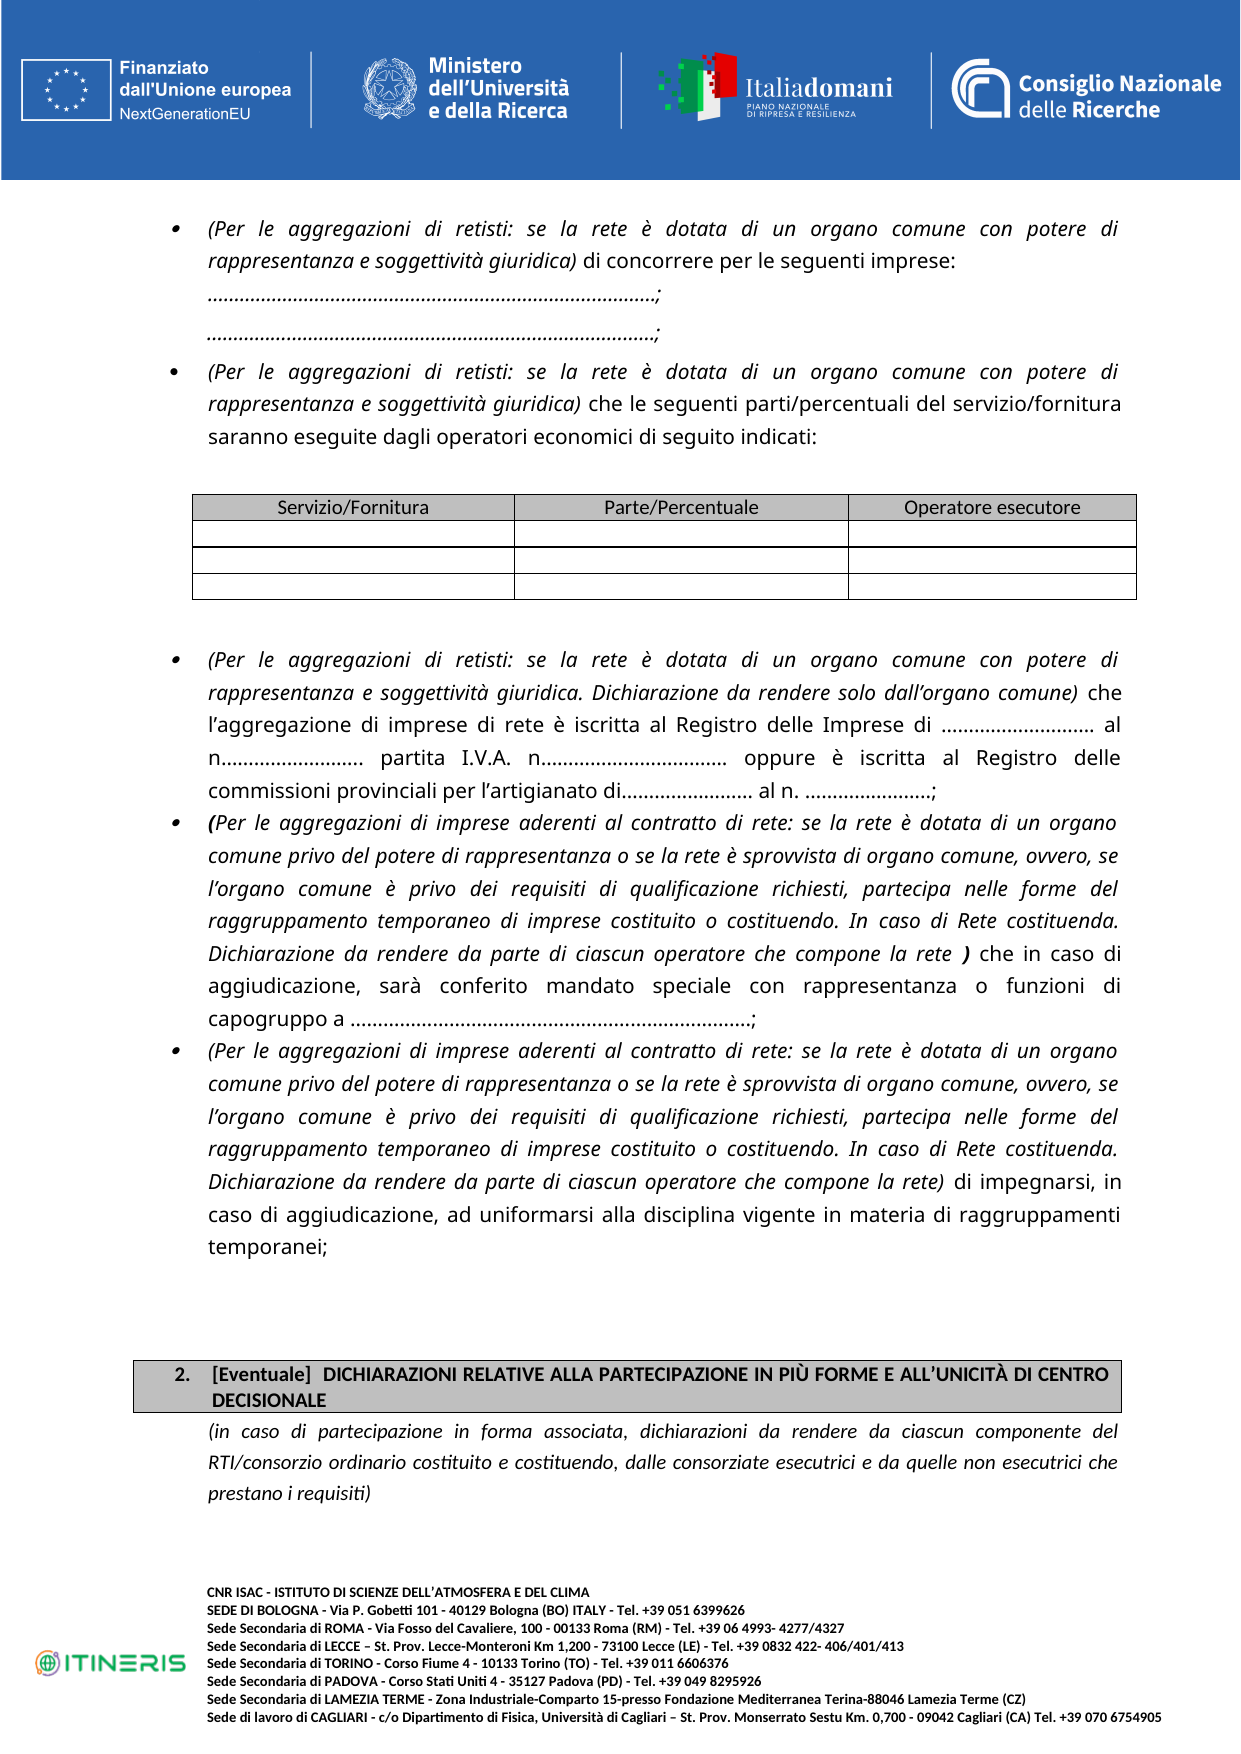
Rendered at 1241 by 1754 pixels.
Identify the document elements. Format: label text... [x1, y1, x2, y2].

table_cell [515, 574, 848, 599]
picture [31, 1648, 192, 1679]
table_cell [849, 574, 1136, 599]
list (Per le aggregazioni di retisti: se la rete è dotata di un organo comune con potere di rappresentanza e soggettività giuridica. Dichiarazione da rendere solo dall’organo comune) che l’aggregazione di imprese di rete è iscritta al Registro delle Imprese di ………………………. al n…………………….. partita I.V.A. n……………………………. oppure è iscritta al Registro delle commissioni provinciali per l’artigianato di…………………… al n. …………………..; [170, 645, 1122, 804]
picture [1, 0, 1241, 180]
table_header Operatore esecutore [849, 495, 1136, 520]
table_header Servizio/Fornitura [193, 495, 514, 520]
table_cell [849, 521, 1136, 546]
table_header [Eventuale] DICHIARAZIONI RELATIVE ALLA PARTECIPAZIONE IN PIÙ FORME E ALL’UNICITÀ DI CENTRO DECISIONALE [134, 1361, 1121, 1412]
table_cell [193, 574, 514, 599]
list (Per le aggregazioni di retisti: se la rete è dotata di un organo comune con potere di rappresentanza e soggettività giuridica) che le seguenti parti/percentuali del servizio/fornitura saranno eseguite dagli operatori economici di seguito indicati: [170, 357, 1122, 450]
list (Per le aggregazioni di retisti: se la rete è dotata di un organo comune con potere di rappresentanza e soggettività giuridica) di concorrere per le seguenti imprese: [170, 214, 1122, 275]
table_header Parte/Percentuale [515, 495, 848, 520]
table_cell [515, 521, 848, 546]
table_cell [515, 548, 848, 573]
list (Per le aggregazioni di imprese aderenti al contratto di rete: se la rete è dotata di un organo comune privo del potere di rappresentanza o se la rete è sprovvista di organo comune, ovvero, se l’organo comune è privo dei requisiti di qualificazione richiesti, partecipa nelle forme del raggruppamento temporaneo di imprese costituito o costituendo. In caso di Rete costituenda. Dichiarazione da rendere da parte di ciascun operatore che compone la rete ) che in caso di aggiudicazione, sarà conferito mandato speciale con rappresentanza o funzioni di capogruppo a ……………………………………………………………….; [170, 808, 1122, 1032]
table_cell [849, 548, 1136, 573]
text …………………………………………………………………………; [177, 318, 1122, 346]
list …………………………………………………………………………; [208, 279, 1122, 307]
table_cell [193, 521, 514, 546]
list (Per le aggregazioni di imprese aderenti al contratto di rete: se la rete è dotata di un organo comune privo del potere di rappresentanza o se la rete è sprovvista di organo comune, ovvero, se l’organo comune è privo dei requisiti di qualificazione richiesti, partecipa nelle forme del raggruppamento temporaneo di imprese costituito o costituendo. In caso di Rete costituenda. Dichiarazione da rendere da parte di ciascun operatore che compone la rete) di impegnarsi, in caso di aggiudicazione, ad uniformarsi alla disciplina vigente in materia di raggruppamenti temporanei; [170, 1037, 1122, 1261]
table_cell [193, 548, 514, 573]
list (in caso di partecipazione in forma associata, dichiarazioni da rendere da ciascun componente del RTI/consorzio ordinario costituito e costituendo, dalle consorziate esecutrici e da quelle non esecutrici che prestano i requisiti) [208, 1413, 1122, 1507]
